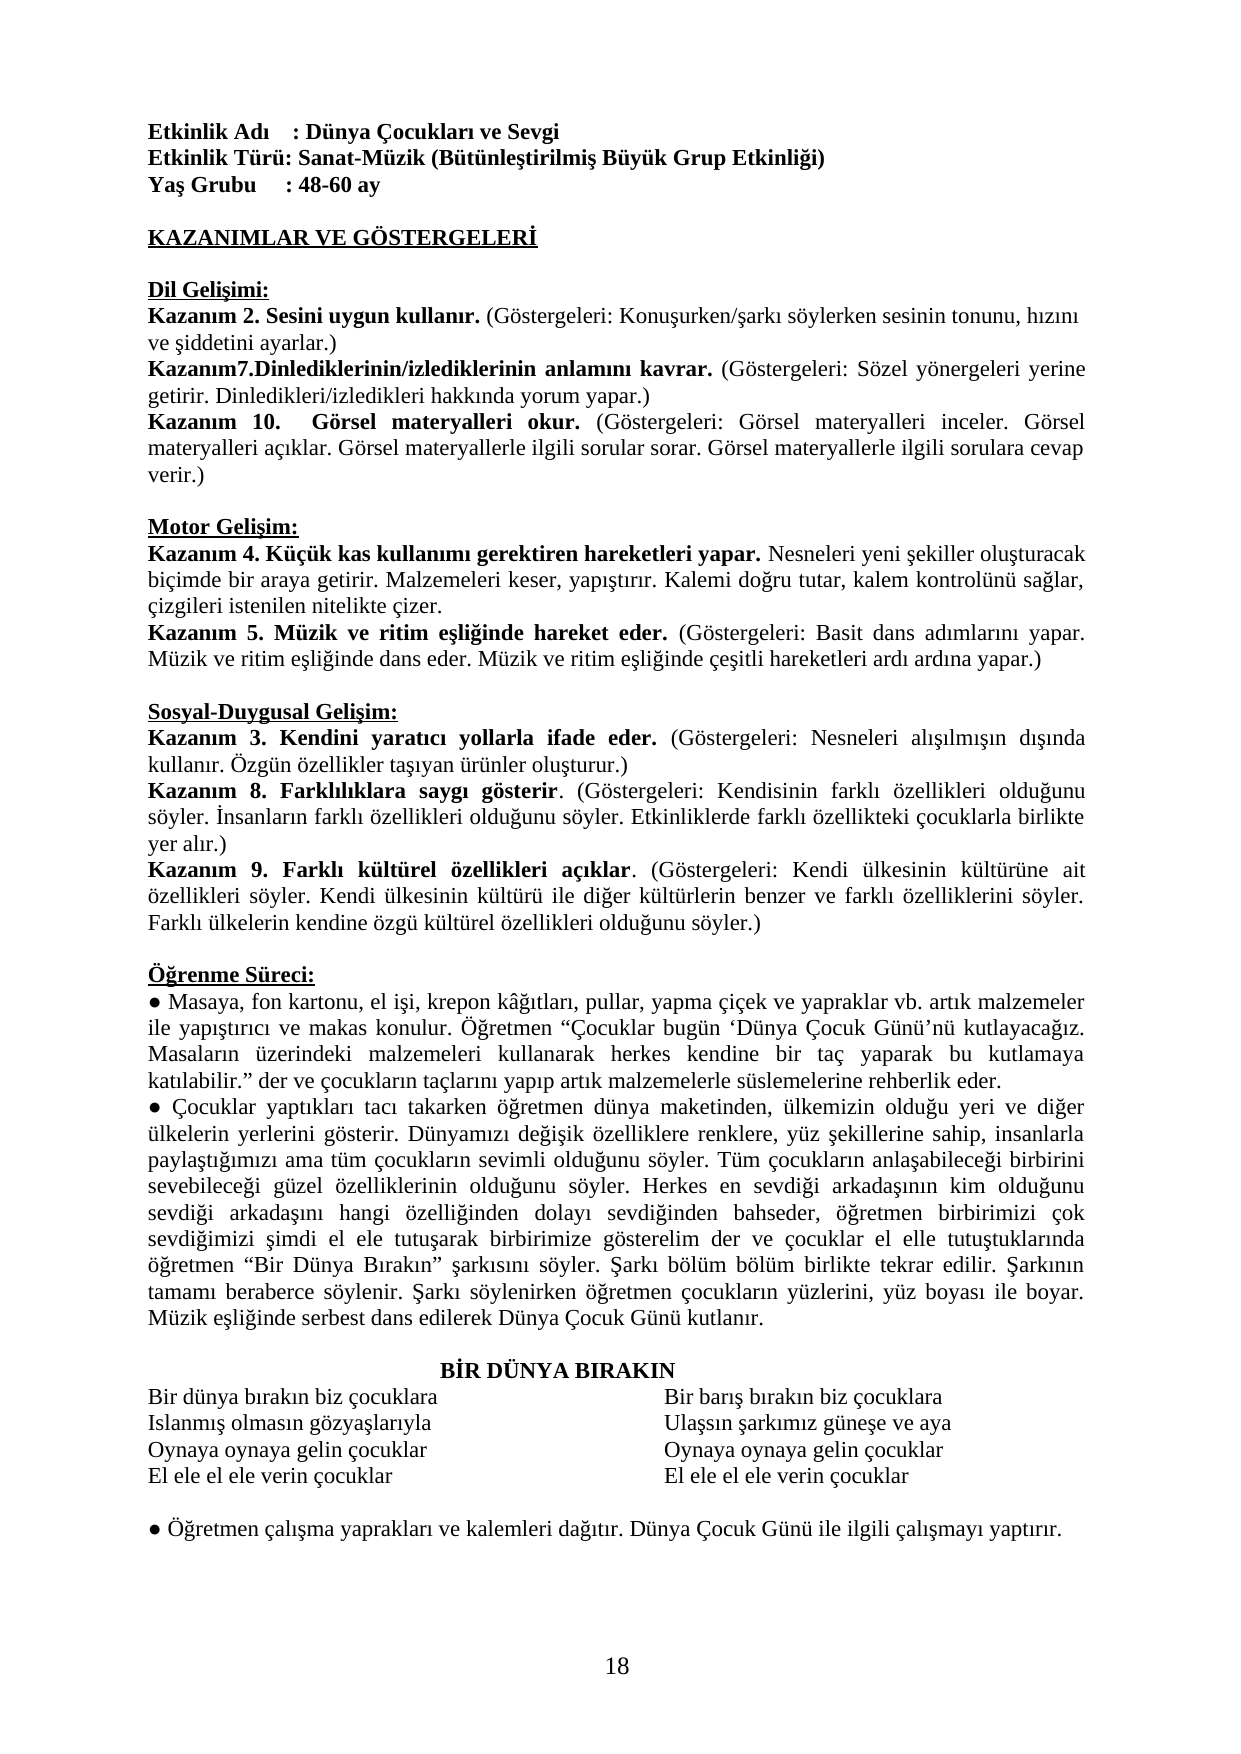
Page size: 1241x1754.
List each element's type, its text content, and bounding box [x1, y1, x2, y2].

text Kazanım 10. Görsel materyalleri okur. (Göstergeleri: Görsel materyalleri inceler. Görsel materyalleri açıklar. Görsel materyallerle ilgili sorular sorar. Görsel materyallerle ilgili sorulara cevap verir.) [148, 408, 1086, 487]
text Etkinlik Adı : Dünya Çocukları ve Sevgi [148, 118, 1086, 144]
text Kazanım 8. Farklılıklara saygı gösterir. (Göstergeleri: Kendisinin farklı özellikleri olduğunu söyler. İnsanların farklı özellikleri olduğunu söyler. Etkinliklerde farklı özellikteki çocuklarla birlikte yer alır.) [148, 777, 1086, 856]
text ● Masaya, fon kartonu, el işi, krepon kâğıtları, pullar, yapma çiçek ve yapraklar vb. artık malzemeler ile yapıştırıcı ve makas konulur. Öğretmen “Çocuklar bugün ‘Dünya Çocuk Günü’nü kutlayacağız. Masaların üzerindeki malzemeleri kullanarak herkes kendine bir taç yaparak bu kutlamaya katılabilir.” der ve çocukların taçlarını yapıp artık malzemelerle süslemelerine rehberlik eder. [148, 988, 1086, 1093]
text Bir dünya bırakın biz çocuklara Bir barış bırakın biz çocuklara [148, 1383, 1086, 1409]
text El ele el ele verin çocuklar El ele el ele verin çocuklar [148, 1462, 1086, 1488]
text ● Çocuklar yaptıkları tacı takarken öğretmen dünya maketinden, ülkemizin olduğu yeri ve diğer ülkelerin yerlerini gösterir. Dünyamızı değişik özelliklere renklere, yüz şekillerine sahip, insanlarla paylaştığımızı ama tüm çocukların sevimli olduğunu söyler. Tüm çocukların anlaşabileceği birbirini sevebileceği güzel özelliklerinin olduğunu söyler. Herkes en sevdiği arkadaşının kim olduğunu sevdiği arkadaşını hangi özelliğinden dolayı sevdiğinden bahseder, öğretmen birbirimizi çok sevdiğimizi şimdi el ele tutuşarak birbirimize gösterelim der ve çocuklar el elle tutuştuklarında öğretmen “Bir Dünya Bırakın” şarkısını söyler. Şarkı bölüm bölüm birlikte tekrar edilir. Şarkının tamamı beraberce söylenir. Şarkı söylenirken öğretmen çocukların yüzlerini, yüz boyası ile boyar. Müzik eşliğinde serbest dans edilerek Dünya Çocuk Günü kutlanır. [148, 1093, 1086, 1330]
text ● Öğretmen çalışma yaprakları ve kalemleri dağıtır. Dünya Çocuk Günü ile ilgili çalışmayı yaptırır. [148, 1515, 1086, 1541]
text Kazanım 9. Farklı kültürel özellikleri açıklar. (Göstergeleri: Kendi ülkesinin kültürüne ait özellikleri söyler. Kendi ülkesinin kültürü ile diğer kültürlerin benzer ve farklı özelliklerini söyler. Farklı ülkelerin kendine özgü kültürel özellikleri olduğunu söyler.) [148, 856, 1086, 935]
text Öğrenme Süreci: [148, 961, 1086, 988]
text Kazanım 4. Küçük kas kullanımı gerektiren hareketleri yapar. Nesneleri yeni şekiller oluşturacak biçimde bir araya getirir. Malzemeleri keser, yapıştırır. Kalemi doğru tutar, kalem kontrolünü sağlar, çizgileri istenilen nitelikte çizer. [148, 540, 1086, 619]
text Kazanım 2. Sesini uygun kullanır. (Göstergeleri: Konuşurken/şarkı söylerken sesinin tonunu, hızını ve şiddetini ayarlar.) [148, 303, 1086, 355]
text Islanmış olmasın gözyaşlarıyla Ulaşsın şarkımız güneşe ve aya [148, 1409, 1086, 1436]
text Kazanım 3. Kendini yaratıcı yollarla ifade eder. (Göstergeleri: Nesneleri alışılmışın dışında kullanır. Özgün özellikler taşıyan ürünler oluşturur.) [148, 724, 1086, 777]
text Oynaya oynaya gelin çocuklar Oynaya oynaya gelin çocuklar [148, 1436, 1086, 1462]
text Dil Gelişimi: [148, 276, 1086, 303]
text Kazanım7.Dinlediklerinin/izlediklerinin anlamını kavrar. (Göstergeleri: Sözel yönergeleri yerine getirir. Dinledikleri/izledikleri hakkında yorum yapar.) [148, 355, 1086, 408]
text KAZANIMLAR VE GÖSTERGELERİ [148, 223, 1086, 250]
text Yaş Grubu : 48-60 ay [148, 171, 1086, 197]
text Etkinlik Türü: Sanat-Müzik (Bütünleştirilmiş Büyük Grup Etkinliği) [148, 144, 1086, 171]
text Kazanım 5. Müzik ve ritim eşliğinde hareket eder. (Göstergeleri: Basit dans adımlarını yapar. Müzik ve ritim eşliğinde dans eder. Müzik ve ritim eşliğinde çeşitli hareketleri ardı ardına yapar.) [148, 619, 1086, 672]
text Motor Gelişim: [148, 513, 1086, 540]
text Sosyal-Duygusal Gelişim: [148, 698, 1086, 724]
text BİR DÜNYA BIRAKIN [148, 1357, 1086, 1383]
